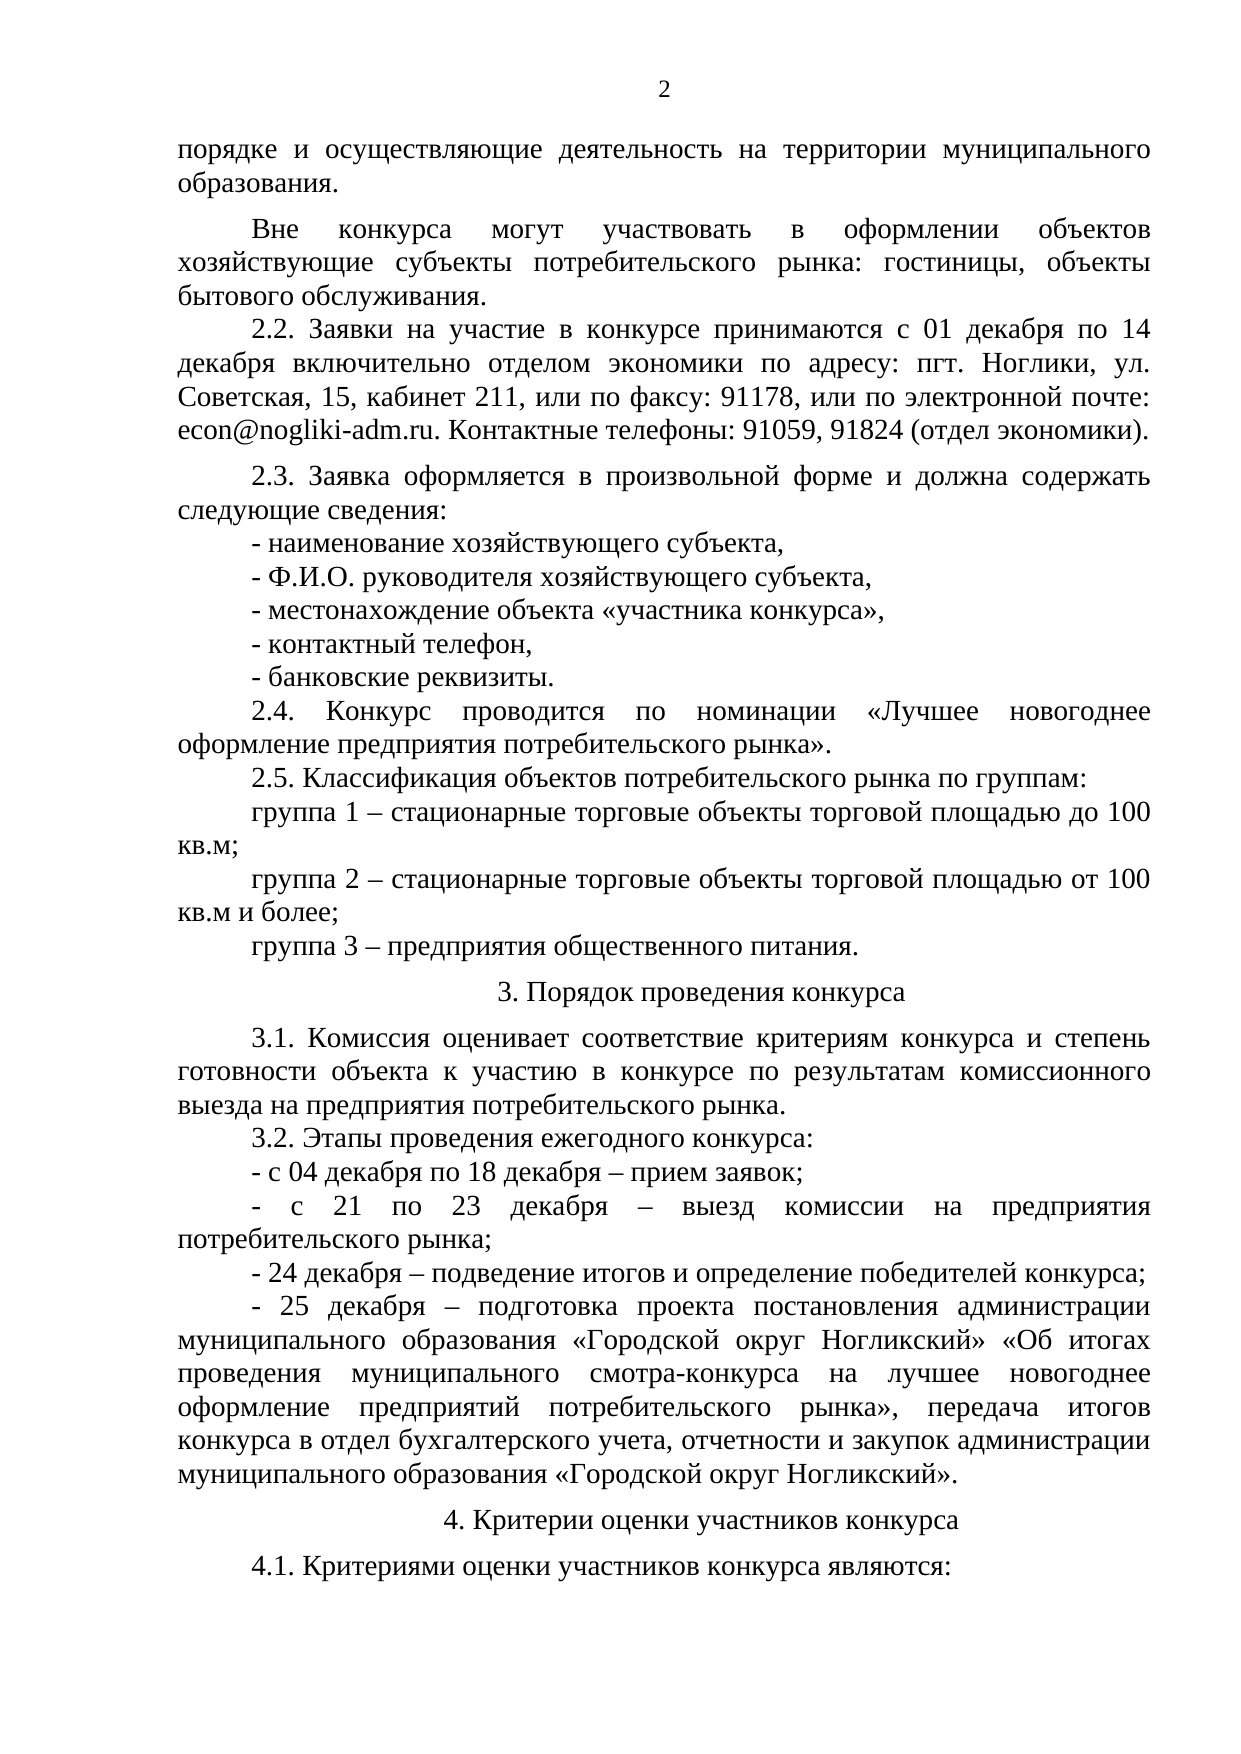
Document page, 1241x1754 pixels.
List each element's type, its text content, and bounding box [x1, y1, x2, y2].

text группа 2 – стационарные торговые объекты торговой площадью от 100 кв.м и более; [177, 861, 1152, 928]
text - Ф.И.О. руководителя хозяйствующего субъекта, [177, 559, 1152, 592]
text - с 04 декабря по 18 декабря – прием заявок; [177, 1154, 1152, 1188]
text 3.2. Этапы проведения ежегодного конкурса: [177, 1121, 1152, 1154]
text 3.1. Комиссия оценивает соответствие критериям конкурса и степень готовности объекта к участию в конкурсе по результатам комиссионного выезда на предприятия потребительского рынка. [177, 1020, 1152, 1121]
text 2.4. Конкурс проводится по номинации «Лучшее новогоднее оформление предприятия потребительского рынка». [177, 693, 1152, 760]
text 2.3. Заявка оформляется в произвольной форме и должна содержать следующие сведения: [177, 458, 1152, 525]
text - 25 декабря – подготовка проекта постановления администрации муниципального образования «Городской округ Ногликский» «Об итогах проведения муниципального смотра-конкурса на лучшее новогоднее оформление предприятий потребительского рынка», передача итогов конкурса в отдел бухгалтерского учета, отчетности и закупок администрации муниципального образования «Городской округ Ногликский». [177, 1288, 1152, 1489]
text - наименование хозяйствующего субъекта, [177, 525, 1152, 559]
text - контактный телефон, [177, 626, 1152, 659]
text 4.1. Критериями оценки участников конкурса являются: [177, 1548, 1152, 1582]
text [177, 131, 1152, 198]
text - с 21 по 23 декабря – выезд комиссии на предприятия потребительского рынка; [177, 1188, 1152, 1255]
text 2.2. Заявки на участие в конкурсе принимаются с 01 декабря по 14 декабря включительно отделом экономики по адресу: пгт. Ноглики, ул. Советская, 15, кабинет 211, или по факсу: 91178, или по электронной почте: econ@nogliki-adm.ru. Контактные телефоны: 91059, 91824 (отдел экономики). [177, 312, 1152, 446]
text - 24 декабря – подведение итогов и определение победителей конкурса; [177, 1255, 1152, 1288]
text Вне конкурса могут участвовать в оформлении объектов хозяйствующие субъекты потребительского рынка: гостиницы, объекты бытового обслуживания. [177, 211, 1152, 312]
text 2.5. Классификация объектов потребительского рынка по группам: [177, 760, 1152, 794]
text группа 3 – предприятия общественного питания. [177, 928, 1152, 961]
text - местонахождение объекта «участника конкурса», [177, 592, 1152, 626]
text группа 1 – стационарные торговые объекты торговой площадью до 100 кв.м; [177, 794, 1152, 861]
text 4. Критерии оценки участников конкурса [177, 1502, 1152, 1536]
text 3. Порядок проведения конкурса [177, 974, 1152, 1007]
text - банковские реквизиты. [177, 659, 1152, 693]
